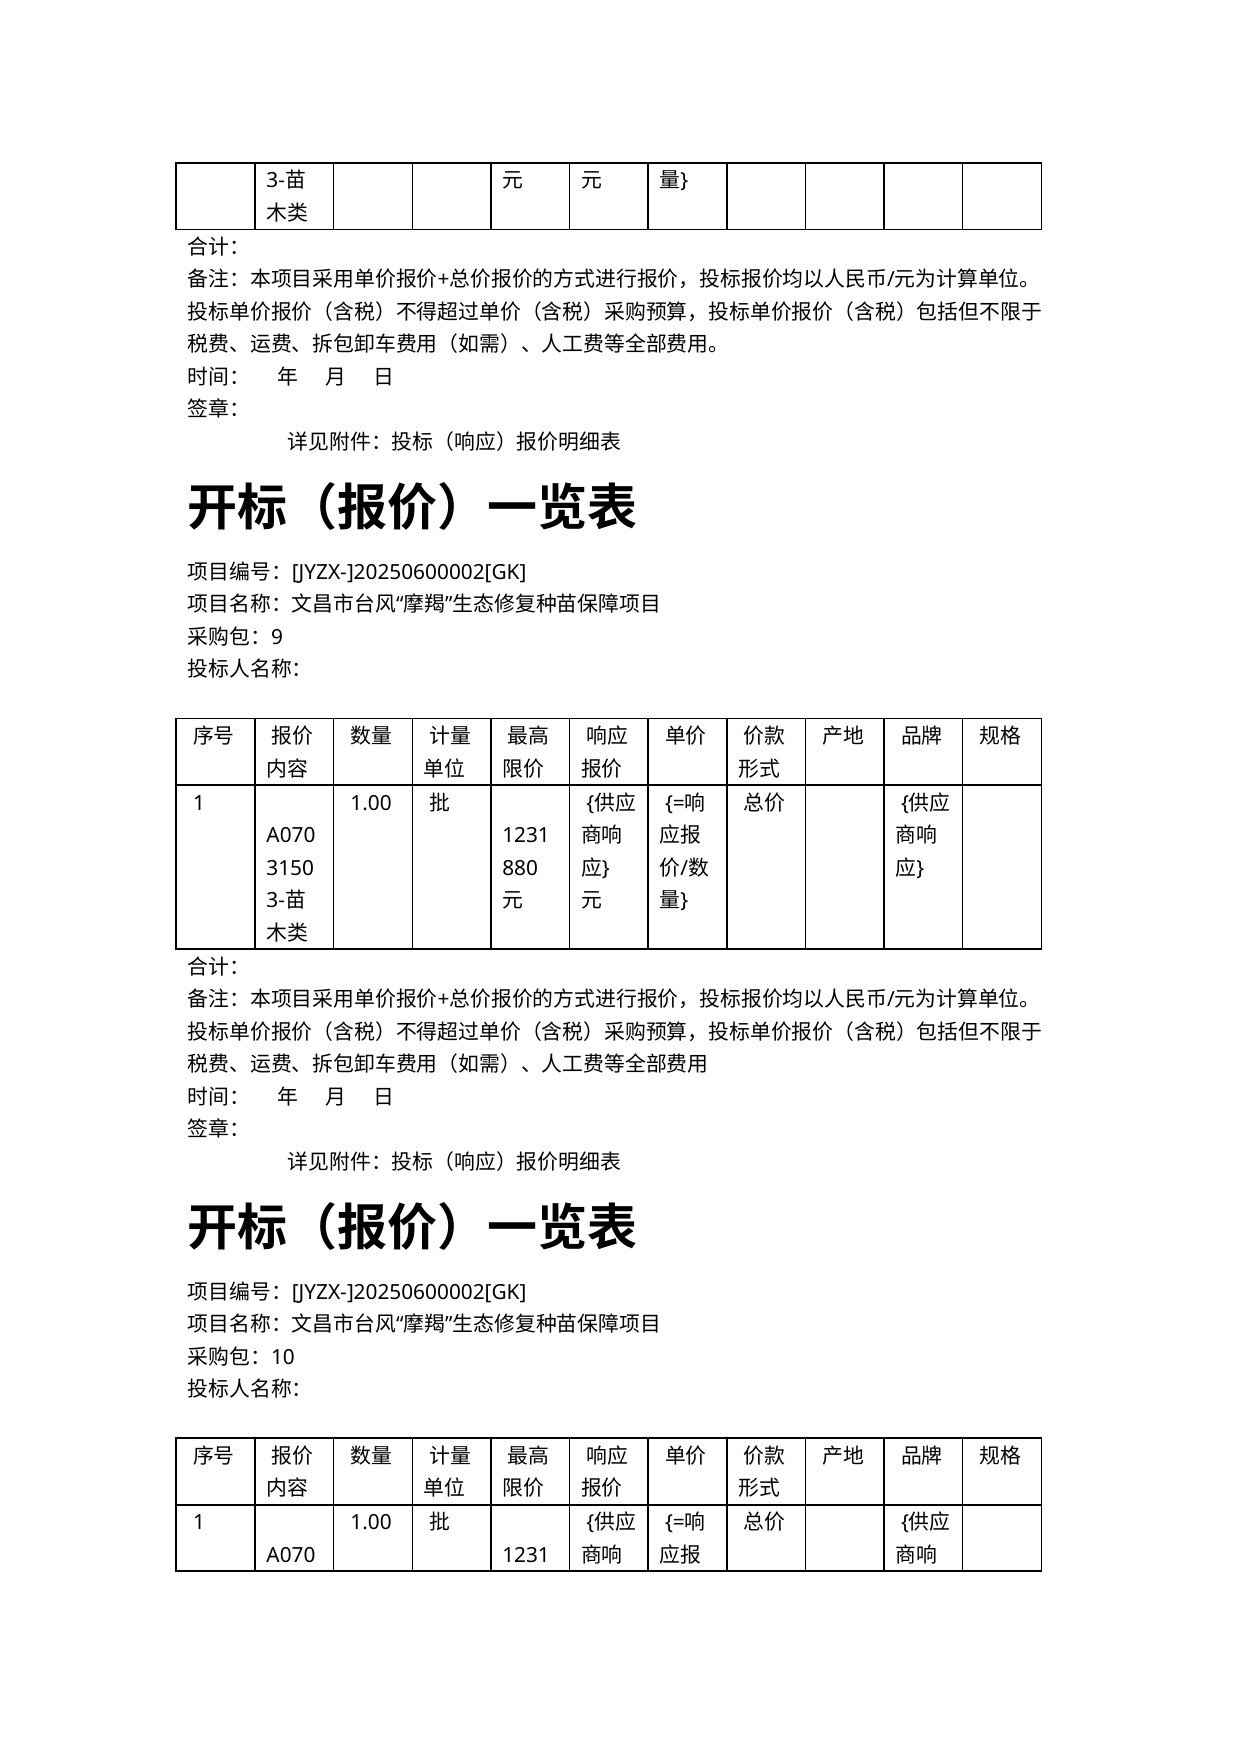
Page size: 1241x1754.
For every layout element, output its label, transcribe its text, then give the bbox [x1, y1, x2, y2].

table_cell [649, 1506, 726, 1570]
text 详见附件：投标（响应）报价明细表 [187, 425, 1053, 458]
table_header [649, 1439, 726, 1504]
text 采购包：9 [187, 620, 1053, 653]
text 采购包：10 [187, 1340, 1053, 1372]
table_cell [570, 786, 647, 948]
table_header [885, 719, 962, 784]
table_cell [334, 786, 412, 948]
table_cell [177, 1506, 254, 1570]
text 项目编号：[JYZX-]20250600002[GK] [187, 555, 1053, 588]
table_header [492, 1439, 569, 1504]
text 备注：本项目采用单价报价+总价报价的方式进行报价，投标报价均以人民币/元为计算单位。投标单价报价（含税）不得超过单价（含税）采购预算，投标单价报价（含税）包括但不限于税费、运费、拆包卸车费用（如需）、人工费等全部费用。 [187, 263, 1053, 360]
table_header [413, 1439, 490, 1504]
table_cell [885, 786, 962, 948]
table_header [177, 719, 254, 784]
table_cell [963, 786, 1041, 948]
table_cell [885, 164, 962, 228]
text 投标人名称： [187, 653, 1053, 685]
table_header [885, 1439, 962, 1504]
text 备注：本项目采用单价报价+总价报价的方式进行报价，投标报价均以人民币/元为计算单位。投标单价报价（含税）不得超过单价（含税）采购预算，投标单价报价（含税）包括但不限于税费、运费、拆包卸车费用（如需）、人工费等全部费用 [187, 982, 1053, 1080]
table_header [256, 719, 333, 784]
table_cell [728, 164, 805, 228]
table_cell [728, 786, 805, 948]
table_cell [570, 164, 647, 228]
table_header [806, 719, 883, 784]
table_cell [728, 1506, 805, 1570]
text 合计： [187, 230, 1053, 263]
text 合计： [187, 950, 1053, 982]
text 详见附件：投标（响应）报价明细表 [187, 1145, 1053, 1177]
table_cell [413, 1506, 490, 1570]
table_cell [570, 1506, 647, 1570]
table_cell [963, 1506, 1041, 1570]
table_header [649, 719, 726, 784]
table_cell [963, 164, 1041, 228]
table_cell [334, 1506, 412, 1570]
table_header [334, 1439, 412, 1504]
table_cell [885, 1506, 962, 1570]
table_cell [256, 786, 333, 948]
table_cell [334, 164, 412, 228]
text 投标人名称： [187, 1372, 1053, 1405]
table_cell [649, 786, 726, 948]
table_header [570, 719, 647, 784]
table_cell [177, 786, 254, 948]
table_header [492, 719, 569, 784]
text 开标（报价）一览表 [187, 458, 1053, 555]
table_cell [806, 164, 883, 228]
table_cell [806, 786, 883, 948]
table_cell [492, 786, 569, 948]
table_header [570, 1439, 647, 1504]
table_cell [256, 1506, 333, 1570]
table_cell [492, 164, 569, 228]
text 项目名称：文昌市台风“摩羯”生态修复种苗保障项目 [187, 588, 1053, 620]
text 签章： [187, 1112, 1053, 1145]
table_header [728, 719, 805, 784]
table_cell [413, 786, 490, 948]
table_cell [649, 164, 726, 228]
text 开标（报价）一览表 [187, 1177, 1053, 1275]
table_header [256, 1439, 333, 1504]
text 项目名称：文昌市台风“摩羯”生态修复种苗保障项目 [187, 1307, 1053, 1340]
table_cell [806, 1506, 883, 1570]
text 时间： 年 月 日 [187, 360, 1053, 393]
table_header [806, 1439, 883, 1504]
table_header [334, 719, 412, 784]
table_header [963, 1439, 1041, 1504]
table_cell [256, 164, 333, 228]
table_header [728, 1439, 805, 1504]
text 项目编号：[JYZX-]20250600002[GK] [187, 1275, 1053, 1307]
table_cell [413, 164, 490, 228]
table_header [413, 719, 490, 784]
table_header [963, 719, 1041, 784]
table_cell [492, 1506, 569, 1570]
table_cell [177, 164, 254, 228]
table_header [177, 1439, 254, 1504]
text 时间： 年 月 日 [187, 1080, 1053, 1112]
text 签章： [187, 393, 1053, 425]
